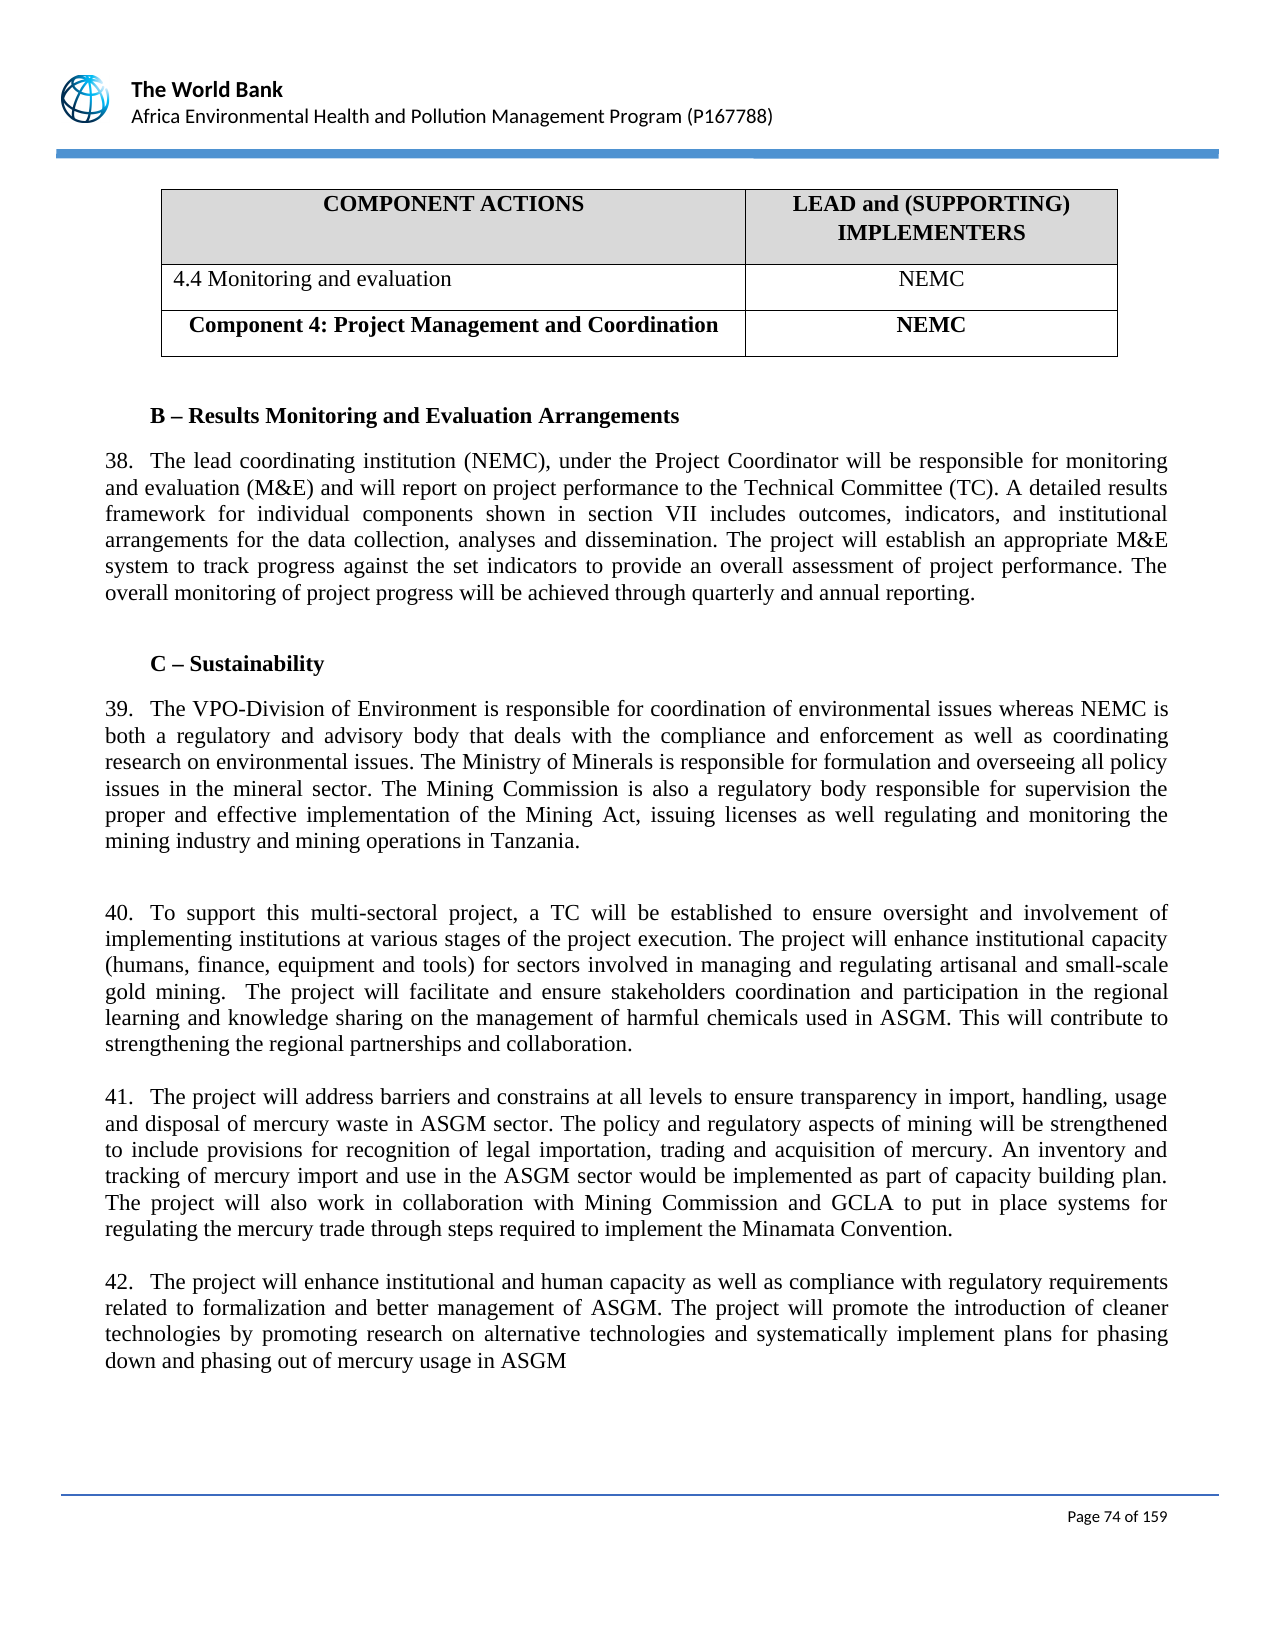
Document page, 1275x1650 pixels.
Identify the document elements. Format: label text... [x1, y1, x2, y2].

table_header COMPONENT ACTIONS [162, 190, 745, 264]
table_cell Component 4: Project Management and Coordination [162, 311, 745, 356]
list To support this multi-sectoral project, a TC will be established to ensure oversight and involvement of implementing institutions at various stages of the project execution. The project will enhance institutional capacity (humans, finance, equipment and tools) for sectors involved in managing and regulating artisanal and small-scale gold mining. The project will facilitate and ensure stakeholders coordination and participation in the regional learning and knowledge sharing on the management of harmful chemicals used in ASGM. This will contribute to strengthening the regional partnerships and collaboration. [105, 899, 1170, 1057]
picture [83, 85, 89, 93]
list The project will address barriers and constrains at all levels to ensure transparency in import, handling, usage and disposal of mercury waste in ASGM sector. The policy and regulatory aspects of mining will be strengthened to include provisions for recognition of legal importation, trading and acquisition of mercury. An inventory and tracking of mercury import and use in the ASGM sector would be implemented as part of capacity building plan. The project will also work in collaboration with Mining Commission and GCLA to put in place systems for regulating the mercury trade through steps required to implement the Minamata Convention. [105, 1083, 1170, 1241]
table_cell NEMC [746, 311, 1117, 356]
list The lead coordinating institution (NEMC), under the Project Coordinator will be responsible for monitoring and evaluation (M&E) and will report on project performance to the Technical Committee (TC). A detailed results framework for individual components shown in section VII includes outcomes, indicators, and institutional arrangements for the data collection, analyses and dissemination. The project will establish an appropriate M&E system to track progress against the set indicators to provide an overall assessment of project performance. The overall monitoring of project progress will be achieved through quarterly and annual reporting. [105, 447, 1170, 605]
picture [61, 75, 110, 123]
list The VPO-Division of Environment is responsible for coordination of environmental issues whereas NEMC is both a regulatory and advisory body that deals with the compliance and enforcement as well as coordinating research on environmental issues. The Ministry of Minerals is responsible for formulation and overseeing all policy issues in the mineral sector. The Mining Commission is also a regulatory body responsible for supervision the proper and effective implementation of the Mining Act, issuing licenses as well regulating and monitoring the mining industry and mining operations in Tanzania. [105, 696, 1170, 854]
picture [76, 83, 83, 89]
text C – Sustainability [150, 650, 1170, 677]
picture [92, 75, 110, 111]
table_header LEAD and (SUPPORTING) IMPLEMENTERS [746, 190, 1117, 264]
table_cell 4.4 Monitoring and evaluation [162, 265, 745, 310]
list The project will enhance institutional and human capacity as well as compliance with regulatory requirements related to formalization and better management of ASGM. The project will promote the introduction of cleaner technologies by promoting research on alternative technologies and systematically implement plans for phasing down and phasing out of mercury usage in ASGM [105, 1268, 1170, 1373]
table_cell NEMC [746, 265, 1117, 310]
text B – Results Monitoring and Evaluation Arrangements [150, 402, 1170, 428]
